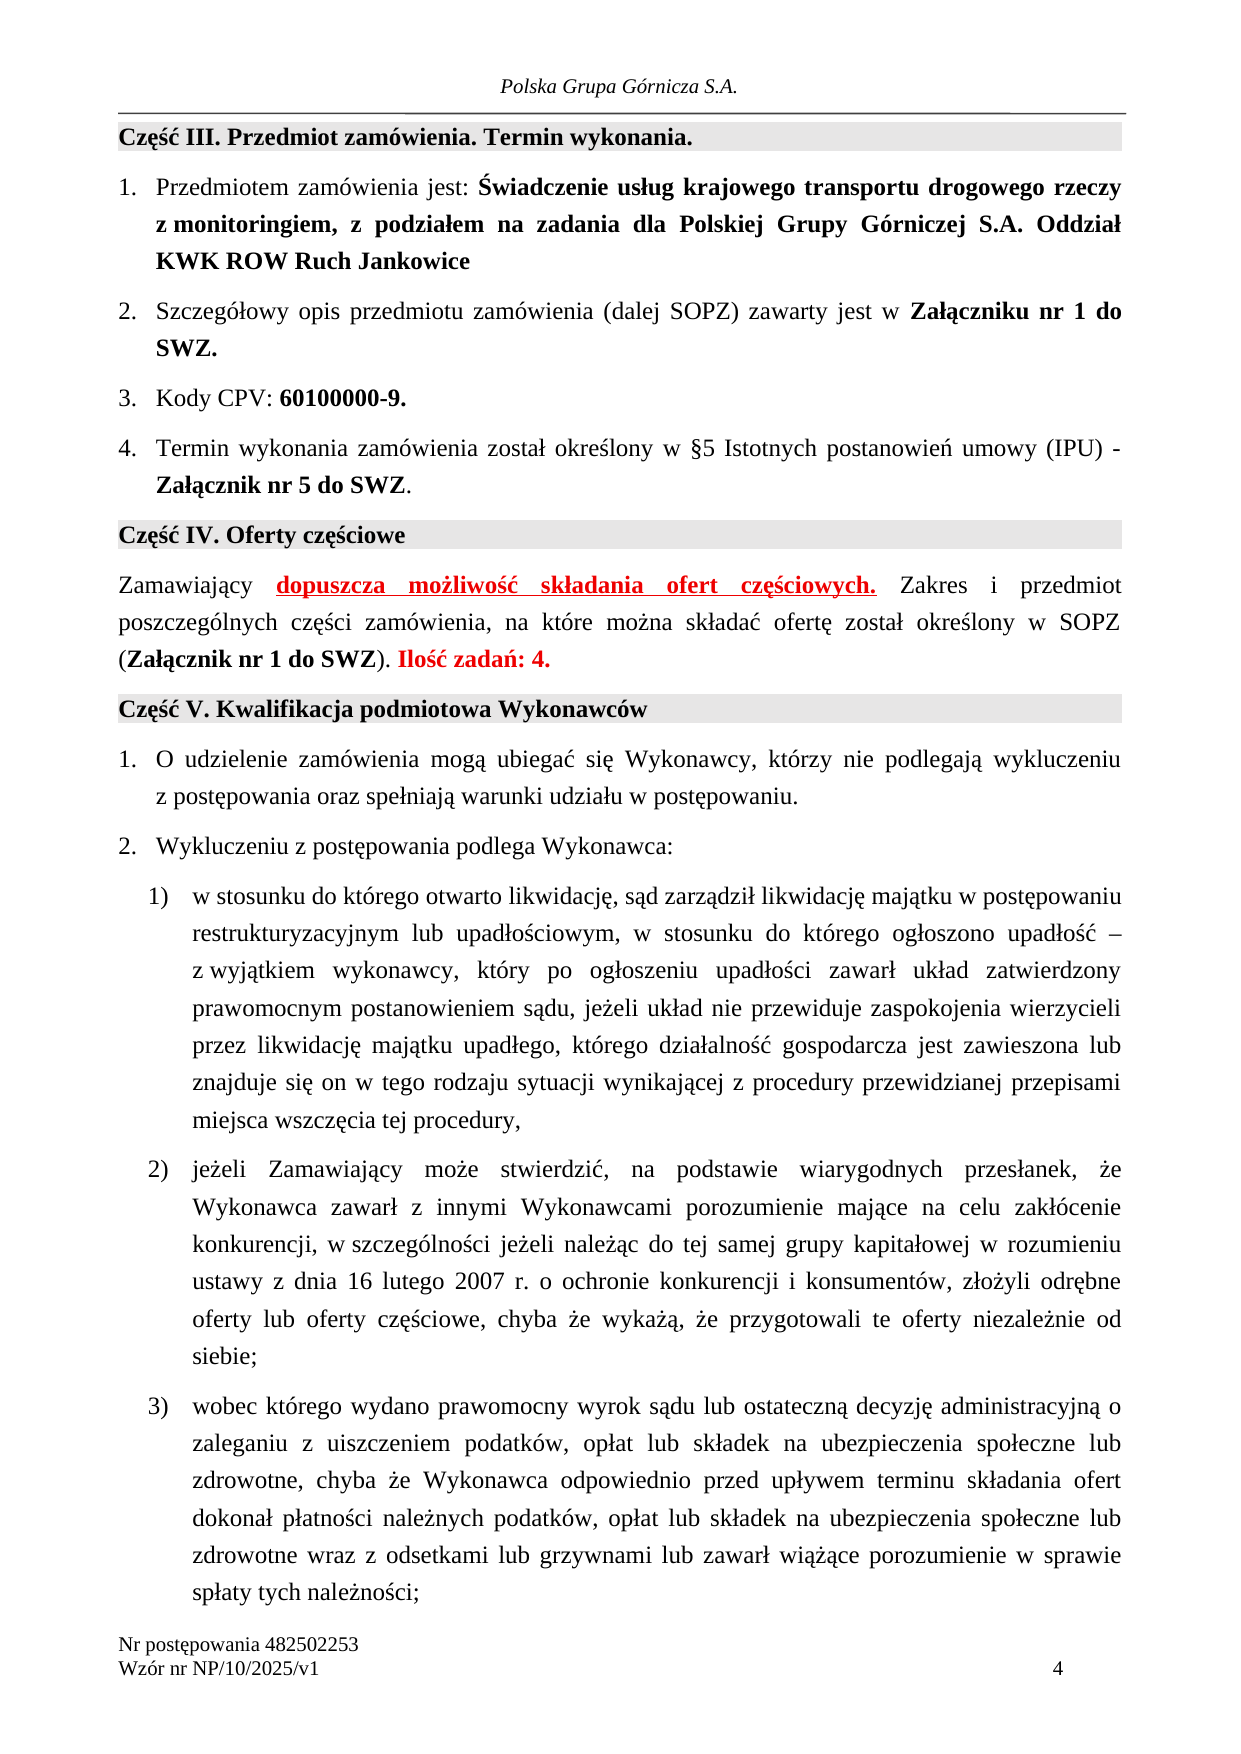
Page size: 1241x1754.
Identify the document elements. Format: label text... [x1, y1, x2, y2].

list Termin wykonania zamówienia został określony w §5 Istotnych postanowień umowy (IPU) - Załącznik nr 5 do SWZ. [118, 433, 1122, 499]
subtitle Część IV. Oferty częściowe [118, 520, 1122, 549]
list Przedmiotem zamówienia jest: Świadczenie usług krajowego transportu drogowego rzeczy z monitoringiem, z podziałem na zadania dla Polskiej Grupy Górniczej S.A. Oddział KWK ROW Ruch Jankowice [118, 172, 1122, 275]
list Szczegółowy opis przedmiotu zamówienia (dalej SOPZ) zawarty jest w Załączniku nr 1 do SWZ. [118, 296, 1122, 362]
list wobec którego wydano prawomocny wyrok sądu lub ostateczną decyzję administracyjną o zaleganiu z uiszczeniem podatków, opłat lub składek na ubezpieczenia społeczne lub zdrowotne, chyba że Wykonawca odpowiednio przed upływem terminu składania ofert dokonał płatności należnych podatków, opłat lub składek na ubezpieczenia społeczne lub zdrowotne wraz z odsetkami lub grzywnami lub zawarł wiążące porozumienie w sprawie spłaty tych należności; [148, 1391, 1122, 1606]
list w stosunku do którego otwarto likwidację, sąd zarządził likwidację majątku w postępowaniu restrukturyzacyjnym lub upadłościowym, w stosunku do którego ogłoszono upadłość – z wyjątkiem wykonawcy, który po ogłoszeniu upadłości zawarł układ zatwierdzony prawomocnym postanowieniem sądu, jeżeli układ nie przewiduje zaspokojenia wierzycieli przez likwidację majątku upadłego, którego działalność gospodarcza jest zawieszona lub znajduje się on w tego rodzaju sytuacji wynikającej z procedury przewidzianej przepisami miejsca wszczęcia tej procedury, [148, 881, 1122, 1133]
list O udzielenie zamówienia mogą ubiegać się Wykonawcy, którzy nie podlegają wykluczeniu z postępowania oraz spełniają warunki udziału w postępowaniu. [118, 744, 1122, 810]
list Kody CPV: 60100000-9. [118, 383, 1122, 412]
list Wykluczeniu z postępowania podlega Wykonawca: [118, 831, 1122, 860]
subtitle Część V. Kwalifikacja podmiotowa Wykonawców [118, 694, 1122, 723]
text Zamawiający dopuszcza możliwość składania ofert częściowych. Zakres i przedmiot poszczególnych części zamówienia, na które można składać ofertę został określony w SOPZ (Załącznik nr 1 do SWZ). Ilość zadań: 4. [118, 570, 1122, 673]
list jeżeli Zamawiający może stwierdzić, na podstawie wiarygodnych przesłanek, że Wykonawca zawarł z innymi Wykonawcami porozumienie mające na celu zakłócenie konkurencji, w szczególności jeżeli należąc do tej samej grupy kapitałowej w rozumieniu ustawy z dnia 16 lutego 2007 r. o ochronie konkurencji i konsumentów, złożyli odrębne oferty lub oferty częściowe, chyba że wykażą, że przygotowali te oferty niezależnie od siebie; [148, 1154, 1122, 1370]
subtitle Część III. Przedmiot zamówienia. Termin wykonania. [118, 122, 1122, 151]
